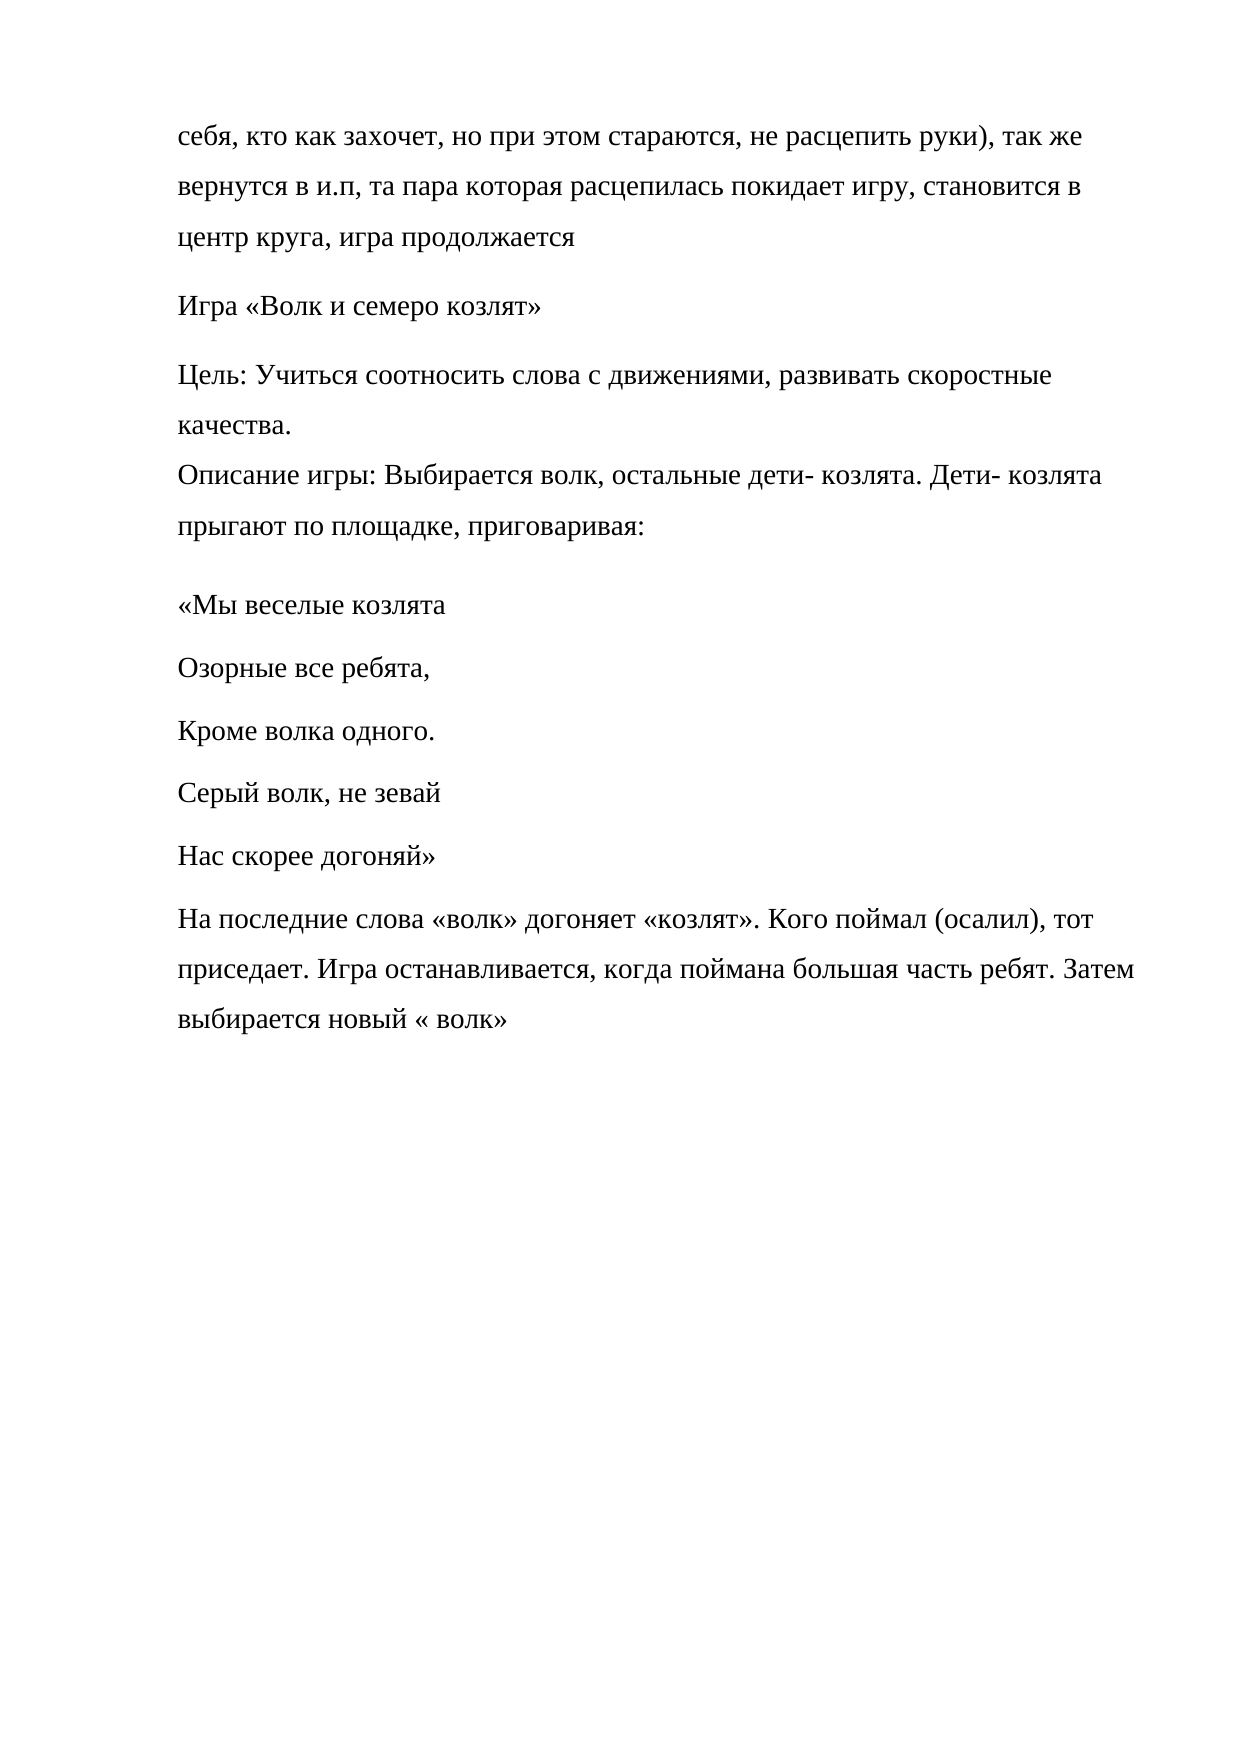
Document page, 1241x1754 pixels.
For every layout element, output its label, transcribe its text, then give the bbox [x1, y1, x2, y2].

text «Мы веселые козлята [177, 587, 1152, 621]
text Серый волк, не зевай [177, 775, 1152, 809]
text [177, 118, 1152, 252]
text Нас скорее догоняй» [177, 838, 1152, 872]
text Кроме волка одного. [177, 713, 1152, 746]
text На последние слова «волк» догоняет «козлят». Кого поймал (осалил), тот приседает. Игра останавливается, когда поймана большая часть ребят. Затем выбирается новый « волк» [177, 901, 1152, 1035]
text Цель: Учиться соотносить слова с движениями, развивать скоростные качества. Описание игры: Выбирается волк, остальные дети- козлята. Дети- козлята прыгают по площадке, приговаривая: [177, 357, 1152, 541]
text Озорные все ребята, [177, 650, 1152, 683]
text Игра «Волк и семеро козлят» [177, 288, 1152, 321]
